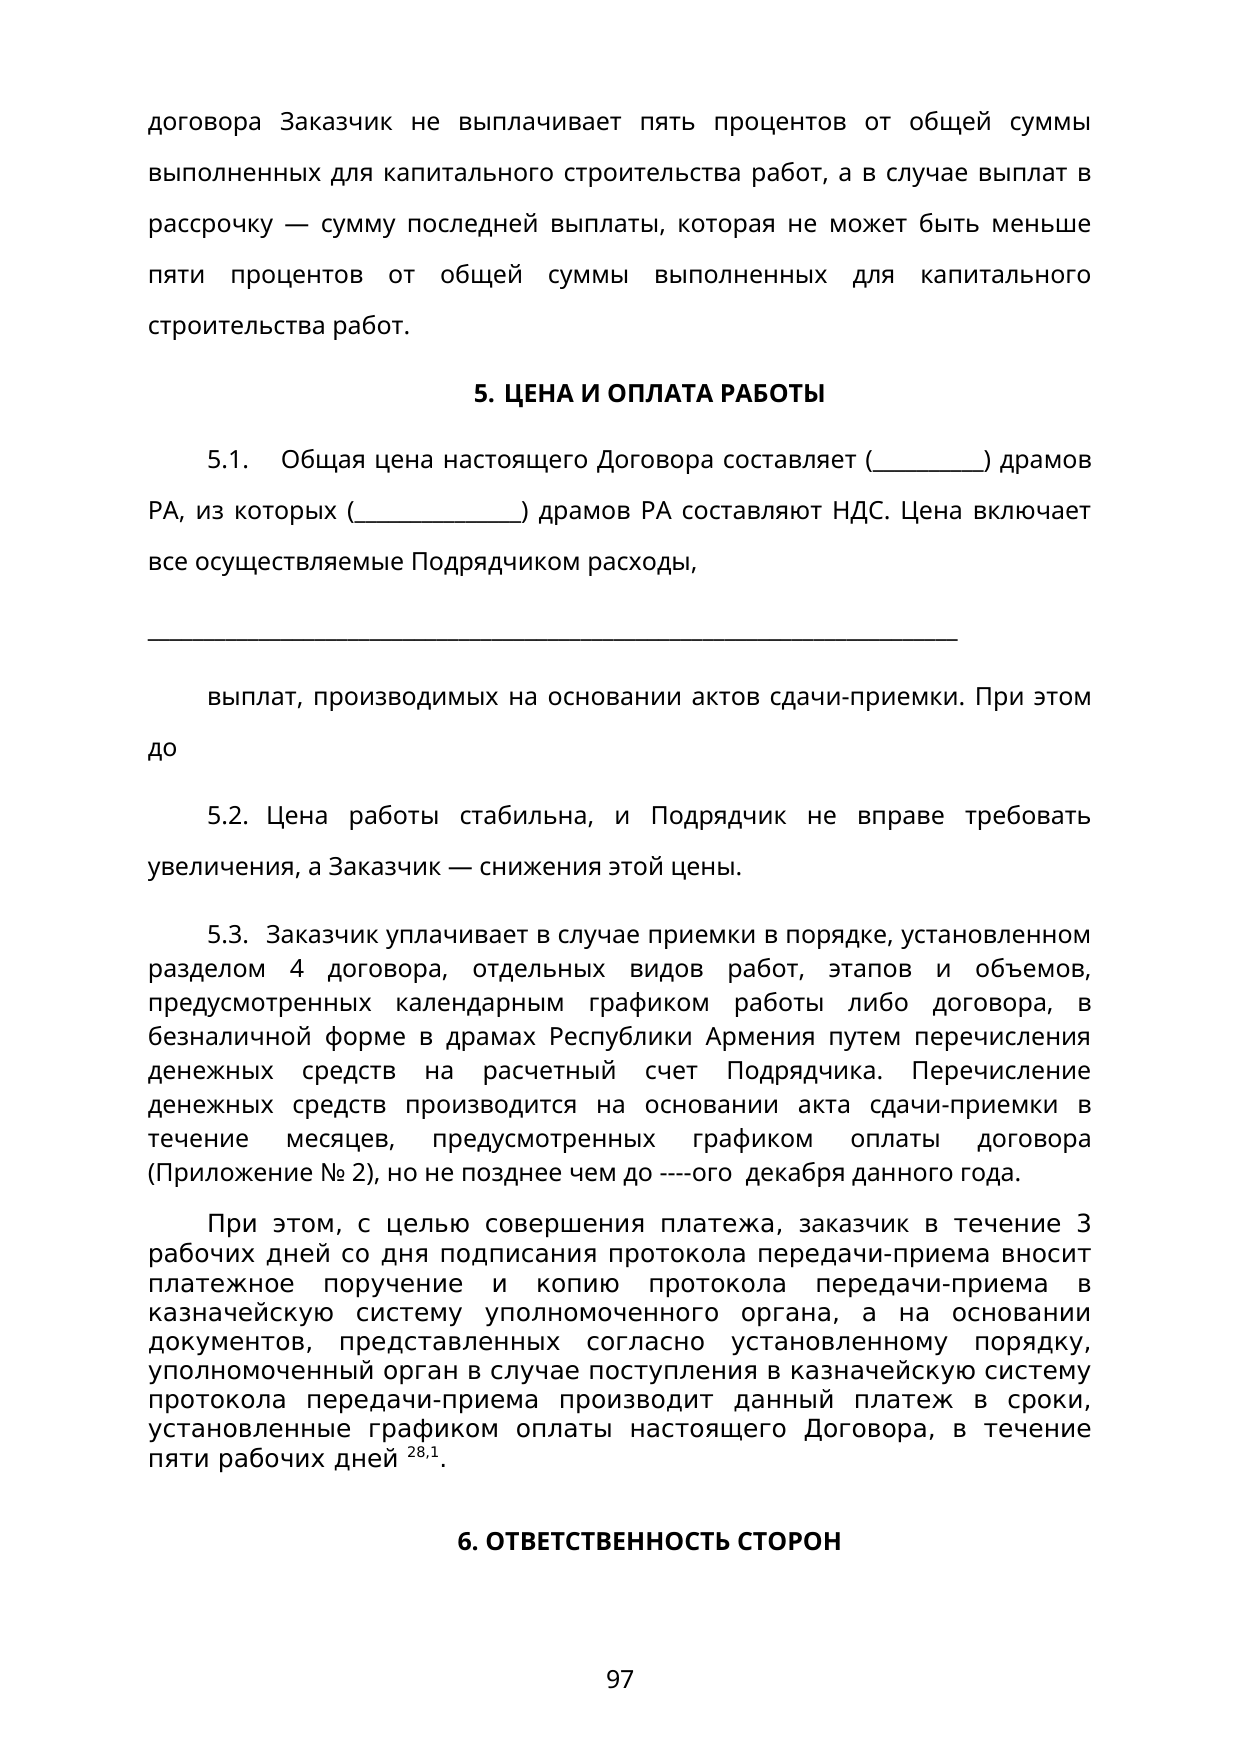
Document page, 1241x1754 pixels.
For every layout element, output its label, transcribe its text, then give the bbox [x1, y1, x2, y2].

text 5.2. Цена работы стабильна, и Подрядчик не вправе требовать увеличения, а Заказчик — снижения этой цены. [148, 798, 1092, 883]
text выплат, производимых на основании актов сдачи-приемки. При этом до [148, 679, 1092, 764]
text 5.1. Общая цена настоящего Договора составляет (__________) драмов РА, из которых (_______________) драмов РА составляют НДС. Цена включает все осуществляемые Подрядчиком расходы, [148, 441, 1092, 577]
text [148, 103, 1092, 342]
text 5.3. Заказчик уплачивает в случае приемки в порядке, установленном разделом 4 договора, отдельных видов работ, этапов и объемов, предусмотренных календарным графиком работы либо договора, в безналичной форме в драмах Республики Армения путем перечисления денежных средств на расчетный счет Подрядчика. Перечисление денежных средств производится на основании акта сдачи-приемки в течение месяцев, предусмотренных графиком оплаты договора (Приложение № 2), но не позднее чем до ----ого декабря данного года. [148, 916, 1092, 1189]
text 6. ОТВЕТСТВЕННОСТЬ СТОРОН [148, 1524, 1092, 1558]
text При этом, с целью совершения платежа, заказчик в течение 3 рабочих дней со дня подписания протокола передачи-приема вносит платежное поручение и копию протокола передачи-приема в казначейскую систему уполномоченного органа, а на основании документов, представленных согласно установленному порядку, уполномоченный орган в случае поступления в казначейскую систему протокола передачи-приема производит данный платеж в сроки, установленные графиком օплаты настоящего Договора, в течение пяти рабочих дней 28,1. [148, 1206, 1092, 1473]
text 5. ЦЕНА И ОПЛАТА РАБОТЫ [148, 375, 1092, 409]
text _________________________________________________________________________ [148, 611, 1092, 645]
